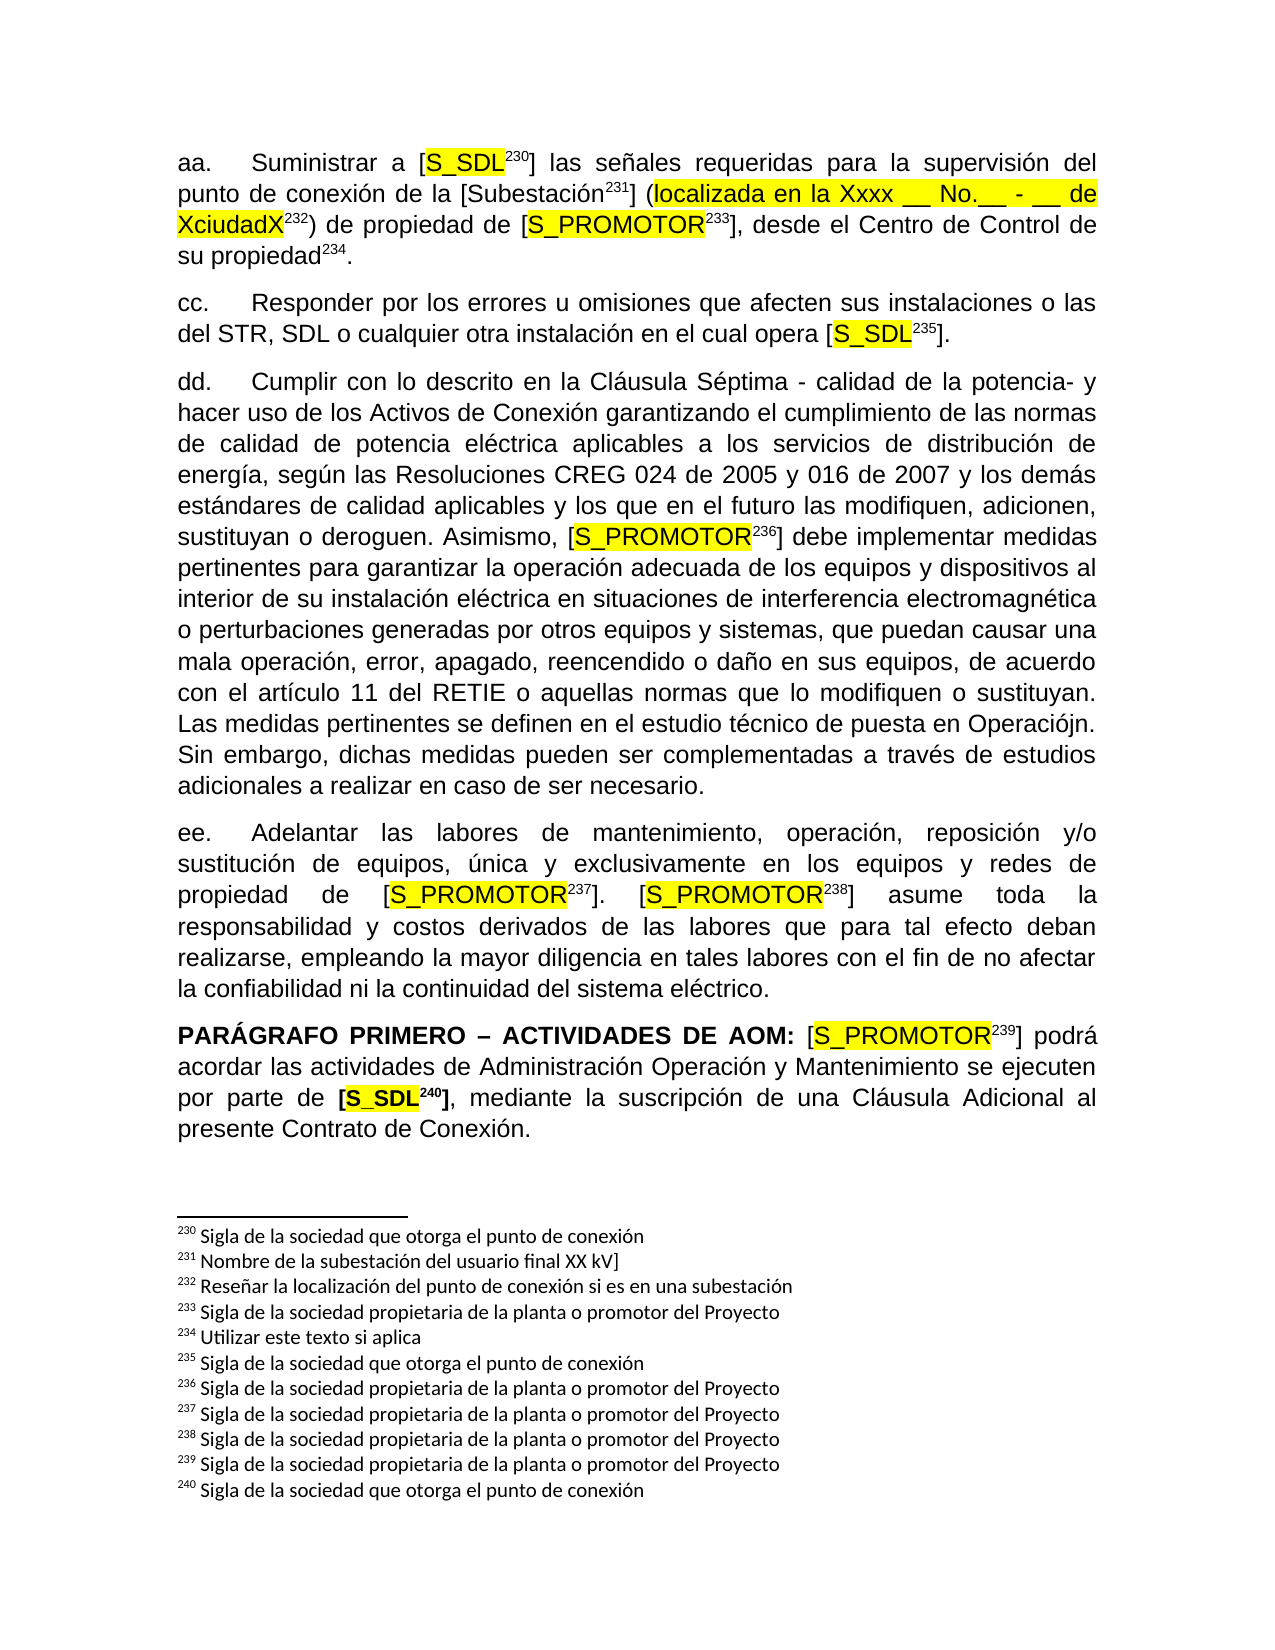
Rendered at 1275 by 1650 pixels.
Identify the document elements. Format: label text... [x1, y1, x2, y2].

text PARÁGRAFO PRIMERO – ACTIVIDADES DE AOM: [S_PROMOTOR] podrá acordar las actividades de Administración Operación y Mantenimiento se ejecuten por parte de [S_SDL], mediante la suscripción de una Cláusula Adicional al presente Contrato de Conexión. [177, 1021, 1098, 1143]
text cc. Responder por los errores u omisiones que afecten sus instalaciones o las del STR, SDL o cualquier otra instalación en el cual opera [S_SDL]. [177, 288, 1098, 348]
text dd. Cumplir con lo descrito en la Cláusula Séptima - calidad de la potencia- y hacer uso de los Activos de Conexión garantizando el cumplimiento de las normas de calidad de potencia eléctrica aplicables a los servicios de distribución de energía, según las Resoluciones CREG 024 de 2005 y 016 de 2007 y los demás estándares de calidad aplicables y los que en el futuro las modifiquen, adicionen, sustituyan o deroguen. Asimismo, [S_PROMOTOR] debe implementar medidas pertinentes para garantizar la operación adecuada de los equipos y dispositivos al interior de su instalación eléctrica en situaciones de interferencia electromagnética o perturbaciones generadas por otros equipos y sistemas, que puedan causar una mala operación, error, apagado, reencendido o daño en sus equipos, de acuerdo con el artículo 11 del RETIE o aquellas normas que lo modifiquen o sustituyan. Las medidas pertinentes se definen en el estudio técnico de puesta en Operaciójn. Sin embargo, dichas medidas pueden ser complementadas a través de estudios adicionales a realizar en caso de ser necesario. [177, 367, 1098, 799]
text ee. Adelantar las labores de mantenimiento, operación, reposición y/o sustitución de equipos, única y exclusivamente en los equipos y redes de propiedad de [S_PROMOTOR]. [S_PROMOTOR] asume toda la responsabilidad y costos derivados de las labores que para tal efecto deban realizarse, empleando la mayor diligencia en tales labores con el fin de no afectar la confiabilidad ni la continuidad del sistema eléctrico. [177, 818, 1098, 1002]
text aa. Suministrar a [S_SDL] las señales requeridas para la supervisión del punto de conexión de la [Subestación] (localizada en la Xxxx __ No.__ - __ de XciudadX) de propiedad de [S_PROMOTOR], desde el Centro de Control de su propiedad. [177, 148, 1098, 269]
